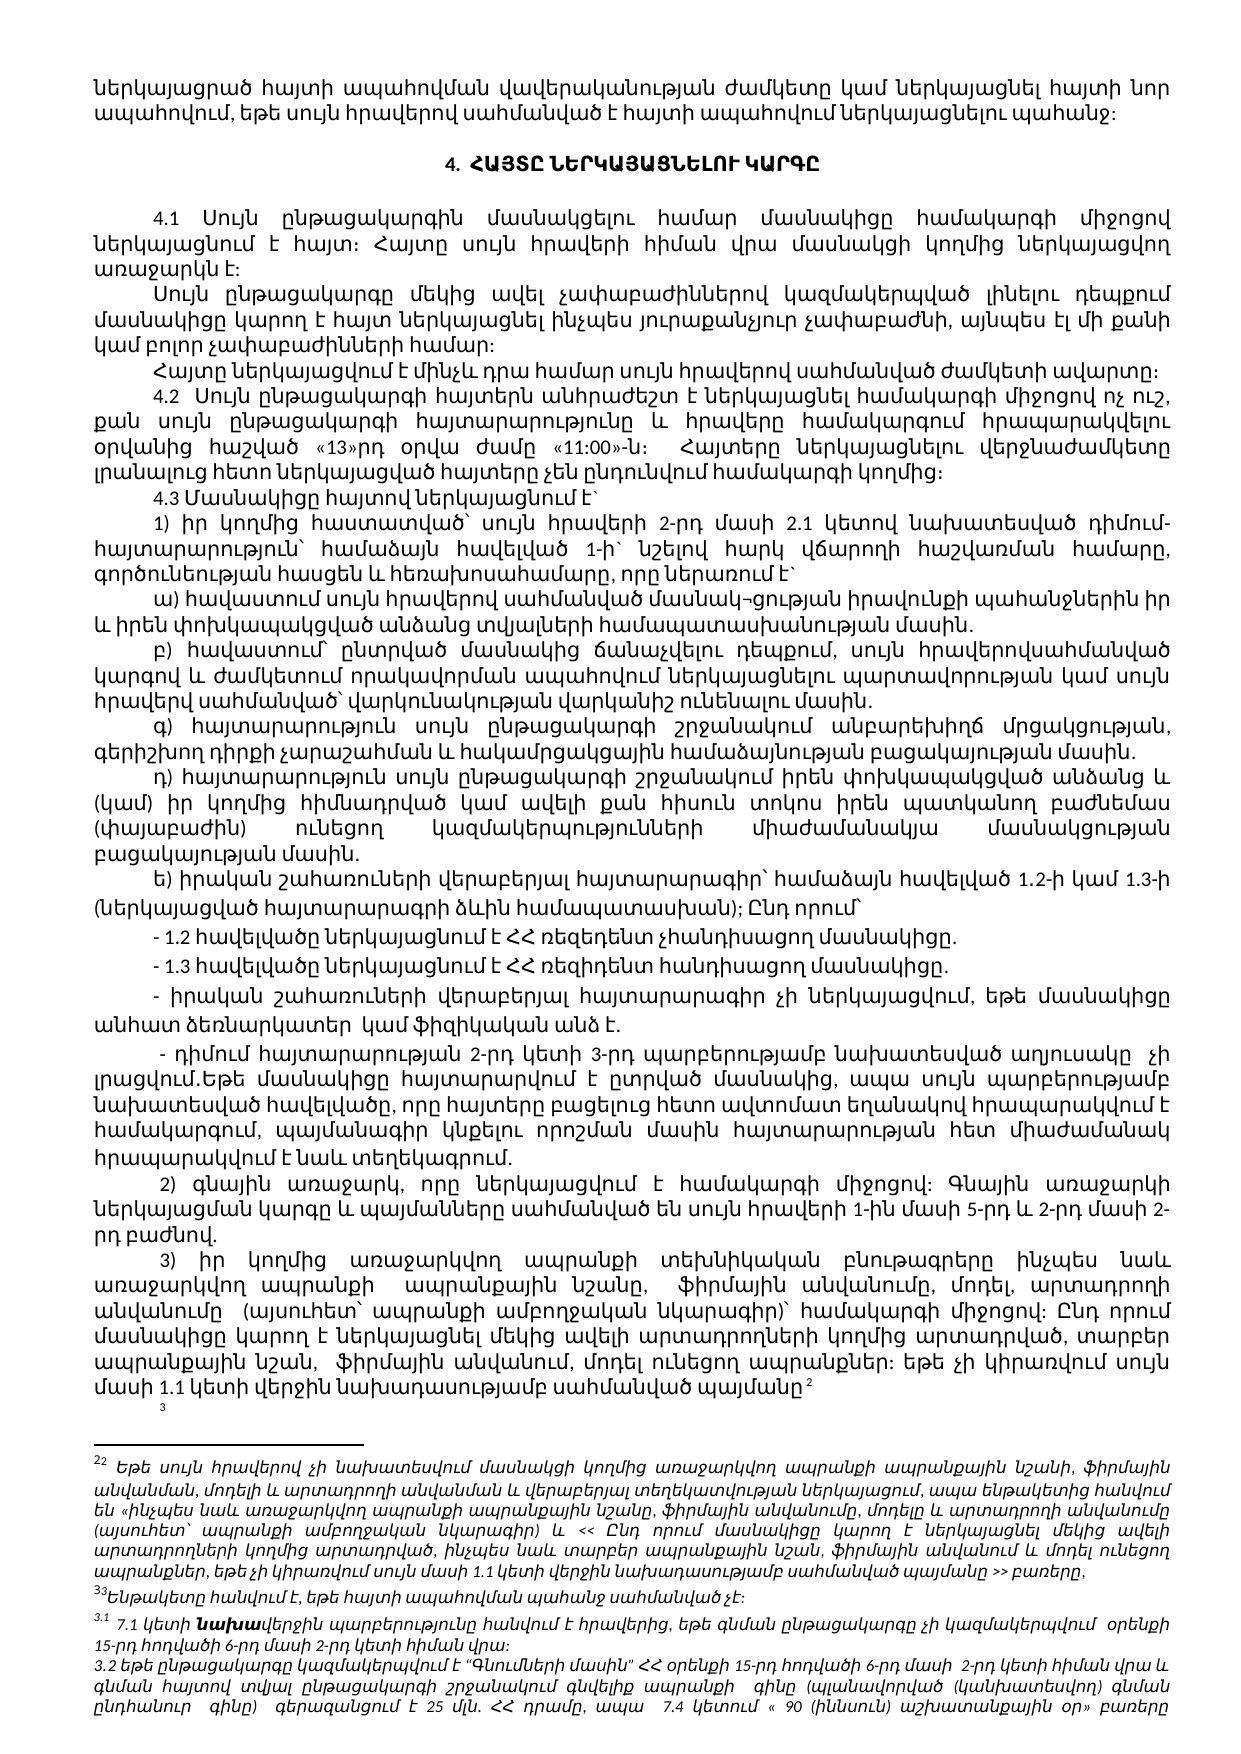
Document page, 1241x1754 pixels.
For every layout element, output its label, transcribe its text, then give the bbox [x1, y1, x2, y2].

text Հայտը ներկայացվում է մինչև դրա համար սույն հրավերով սահմանված ժամկետի ավարտը։ [94, 358, 1171, 383]
text 4.3 Մասնակիցը հայտով ներկայացնում է` [94, 485, 1171, 510]
text 2) գնային առաջարկ, որը ներկայացվում է համակարգի միջոցով: Գնային առաջարկի ներկայացման կարգը և պայմանները սահմանված են սույն հրավերի 1-ին մասի 5-րդ և 2-րդ մասի 2-րդ բաժնով. [94, 1171, 1171, 1247]
text - 1.2 հավելվածը ներկայացնում է ՀՀ ռեզեդենտ չհանդիսացող մասնակիցը. [94, 924, 1171, 950]
text 4. ՀԱՅՏԸ ՆԵՐԿԱՅԱՑՆԵԼՈՒ ԿԱՐԳԸ [94, 151, 1171, 177]
text 1) իր կողմից հաստատված՝ սույն հրավերի 2-րդ մասի 2.1 կետով նախատեսված դիմում-հայտարարություն՝ համաձայն հավելված 1-ի` նշելով հարկ վճարողի հաշվառման համարը, գործունեության հասցեն և հեռախոսահամարը, որը ներառում է` [94, 510, 1171, 587]
text դ) հայտարարություն սույն ընթացակարգի շրջանակում իրեն փոխկապակցված անձանց և (կամ) իր կողմից հիմնադրված կամ ավելի քան հիսուն տոկոս իրեն պատկանող բաժնեմաս (փայաբաժին) ունեցող կազմակերպությունների միաժամանակյա մասնակցության բացակայության մասին. [94, 764, 1171, 866]
text - իրական շահառուների վերաբերյալ հայտարարագիր չի ներկայացվում, եթե մասնակիցը անհատ ձեռնարկատեր կամ ֆիզիկական անձ է. [94, 983, 1171, 1037]
text 4.2 Սույն ընթացակարգի հայտերն անհրաժեշտ է ներկայացնել համակարգի միջոցով ոչ ուշ, քան սույն ընթացակարգի հայտարարությունը և հրավերը համակարգում հրապարակվելու օրվանից հաշված «13»րդ օրվա ժամը «11:00»-ն։ Հայտերը ներկայացնելու վերջնաժամկետը լրանալուց հետո ներկայացված հայտերը չեն ընդունվում համակարգի կողմից։ [94, 383, 1171, 485]
text գ) հայտարարություն սույն ընթացակարգի շրջանակում անբարեխիղճ մրցակցության, գերիշխող դիրքի չարաշահման և հակամրցակցային համաձայնության բացակայության մասին. [94, 714, 1171, 764]
text 3 [94, 1400, 1171, 1425]
text ա) հավաստում սույն հրավերով սահմանված մասնակ¬ցության իրավունքի պահանջներին իր և իրեն փոխկապակցված անձանց տվյալների համապատասխանության մասին. [94, 587, 1171, 637]
text - դիմում հայտարարության 2-րդ կետի 3-րդ պարբերությամբ նախատեսված աղյուսակը չի լրացվում․Եթե մասնակիցը հայտարարվում է ըտրված մասնակից, ապա սույն պարբերությամբ նախատեսված հավելվածը, որը հայտերը բացելուց հետո ավտոմատ եղանակով հրապարակվում է համակարգում, պայմանագիր կնքելու որոշման մասին հայտարարության հետ միաժամանակ հրապարակվում է նաև տեղեկագրում. [94, 1041, 1171, 1171]
text Սույն ընթացակարգը մեկից ավել չափաբաժիններով կազմակերպված լինելու դեպքում մասնակիցը կարող է հայտ ներկայացնել ինչպես յուրաքանչյուր չափաբաժնի, այնպես էլ մի քանի կամ բոլոր չափաբաժինների համար: [94, 282, 1171, 358]
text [94, 75, 1171, 126]
text - 1.3 հավելվածը ներկայացնում է ՀՀ ռեզիդենտ հանդիսացող մասնակիցը. [94, 954, 1171, 979]
text 4.1 Սույն ընթացակարգին մասնակցելու համար մասնակիցը համակարգի միջոցով ներկայացնում է հայտ։ Հայտը սույն հրավերի հիման վրա մասնակցի կողմից ներկայացվող առաջարկն է: [94, 205, 1171, 282]
text 3) իր կողմից առաջարկվող ապրանքի տեխնիկական բնութագրերը ինչպես նաև առաջարկվող ապրանքի ապրանքային նշանը, ֆիրմային անվանումը, մոդել, արտադրողի անվանումը (այսուհետ՝ ապրանքի ամբողջական նկարագիր)՝ համակարգի միջոցով: Ընդ որում մասնակիցը կարող է ներկայացնել մեկից ավելի արտադրողների կողմից արտադրված, տարբեր ապրանքային նշան, ֆիրմային անվանում, մոդել ունեցող ապրանքներ: եթե չի կիրառվում սույն մասի 1.1 կետի վերջին նախադասությամբ սահմանված պայմանը 2 [94, 1247, 1171, 1400]
text բ) հավաստում՝ ընտրված մասնակից ճանաչվելու դեպքում, սույն հրավերովսահմանված կարգով և ժամկետում որակավորման ապահովում ներկայացնելու պարտավորության կամ սույն հրավերվ սահմանված՝ վարկունակության վարկանիշ ունենալու մասին. [94, 637, 1171, 714]
text ե) իրական շահառուների վերաբերյալ հայտարարագիր՝ համաձայն հավելված 1․2-ի կամ 1.3-ի (ներկայացված հայտարարագրի ձևին համապատասխան); Ընդ որում՝ [94, 866, 1171, 921]
